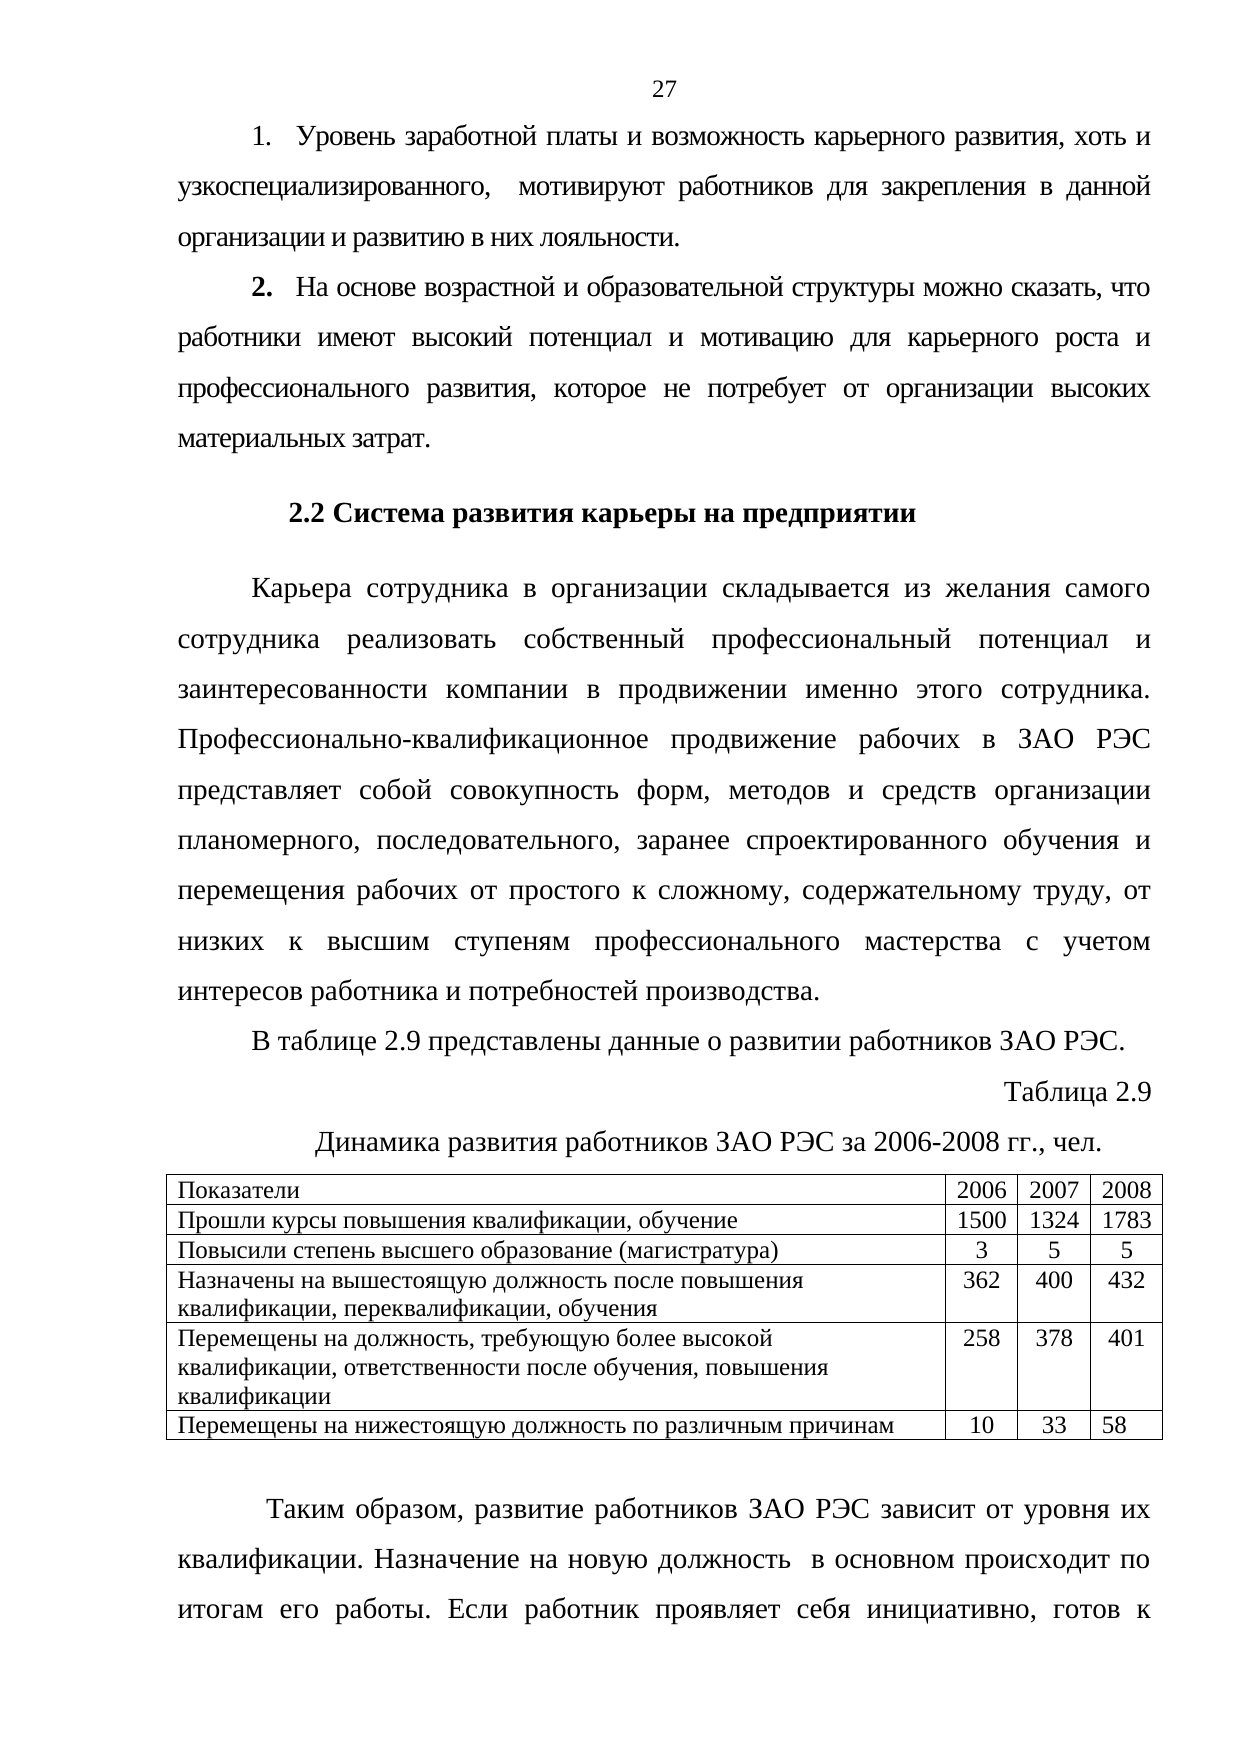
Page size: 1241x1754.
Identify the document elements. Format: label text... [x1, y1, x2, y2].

text Динамика развития работников ЗАО РЭС за 2006-2008 гг., чел. [177, 1124, 1152, 1158]
table_cell 401 [1091, 1323, 1162, 1409]
table_header 2006 [946, 1175, 1017, 1204]
list Уровень заработной платы и возможность карьерного развития, хоть и узкоспециализированного, мотивируют работников для закрепления в данной организации и развитию в них лояльности. [177, 118, 1152, 252]
table_header 2007 [1018, 1175, 1090, 1204]
subtitle Система развития карьеры на предприятии [214, 495, 1152, 529]
table_cell Повысили степень высшего образование (магистратура) [167, 1235, 945, 1264]
table_cell 3 [946, 1235, 1017, 1264]
table_header 2008 [1091, 1175, 1162, 1204]
table_cell 5 [1091, 1235, 1162, 1264]
list На основе возрастной и образовательной структуры можно сказать, что работники имеют высокий потенциал и мотивацию для карьерного роста и профессионального развития, которое не потребует от организации высоких материальных затрат. [177, 269, 1152, 453]
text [177, 1491, 1152, 1625]
table_cell Прошли курсы повышения квалификации, обучение [167, 1205, 945, 1234]
table_cell Перемещены на должность, требующую более высокой квалификации, ответственности после обучения, повышения квалификации [167, 1323, 945, 1409]
table_cell 10 [946, 1411, 1017, 1439]
table_cell Перемещены на нижестоящую должность по различным причинам [167, 1411, 945, 1439]
text Таблица 2.9 [177, 1074, 1152, 1107]
text В таблице 2.9 представлены данные о развитии работников ЗАО РЭС. [177, 1023, 1152, 1057]
table_cell 58 [1091, 1411, 1162, 1439]
table_cell 1783 [1091, 1205, 1162, 1234]
table_cell 378 [1018, 1323, 1090, 1409]
table_cell Назначены на вышестоящую должность после повышения квалификации, переквалификации, обучения [167, 1265, 945, 1322]
table_cell 362 [946, 1265, 1017, 1322]
table_cell 1500 [946, 1205, 1017, 1234]
table_cell 258 [946, 1323, 1017, 1409]
table_cell 432 [1091, 1265, 1162, 1322]
table_header Показатели [167, 1175, 945, 1204]
table_cell 33 [1018, 1411, 1090, 1439]
table_cell 1324 [1018, 1205, 1090, 1234]
table_cell 400 [1018, 1265, 1090, 1322]
text Карьера сотрудника в организации складывается из желания самого сотрудника реализовать собственный профессиональный потенциал и заинтересованности компании в продвижении именно этого сотрудника. Профессионально-квалификационное продвижение рабочих в ЗАО РЭС представляет собой совокупность форм, методов и средств организации планомерного, последовательного, заранее спроектированного обучения и перемещения рабочих от простого к сложному, содержательному труду, от низких к высшим ступеням профессионального мастерства с учетом интересов работника и потребностей производства. [177, 571, 1152, 1007]
table_cell 5 [1018, 1235, 1090, 1264]
